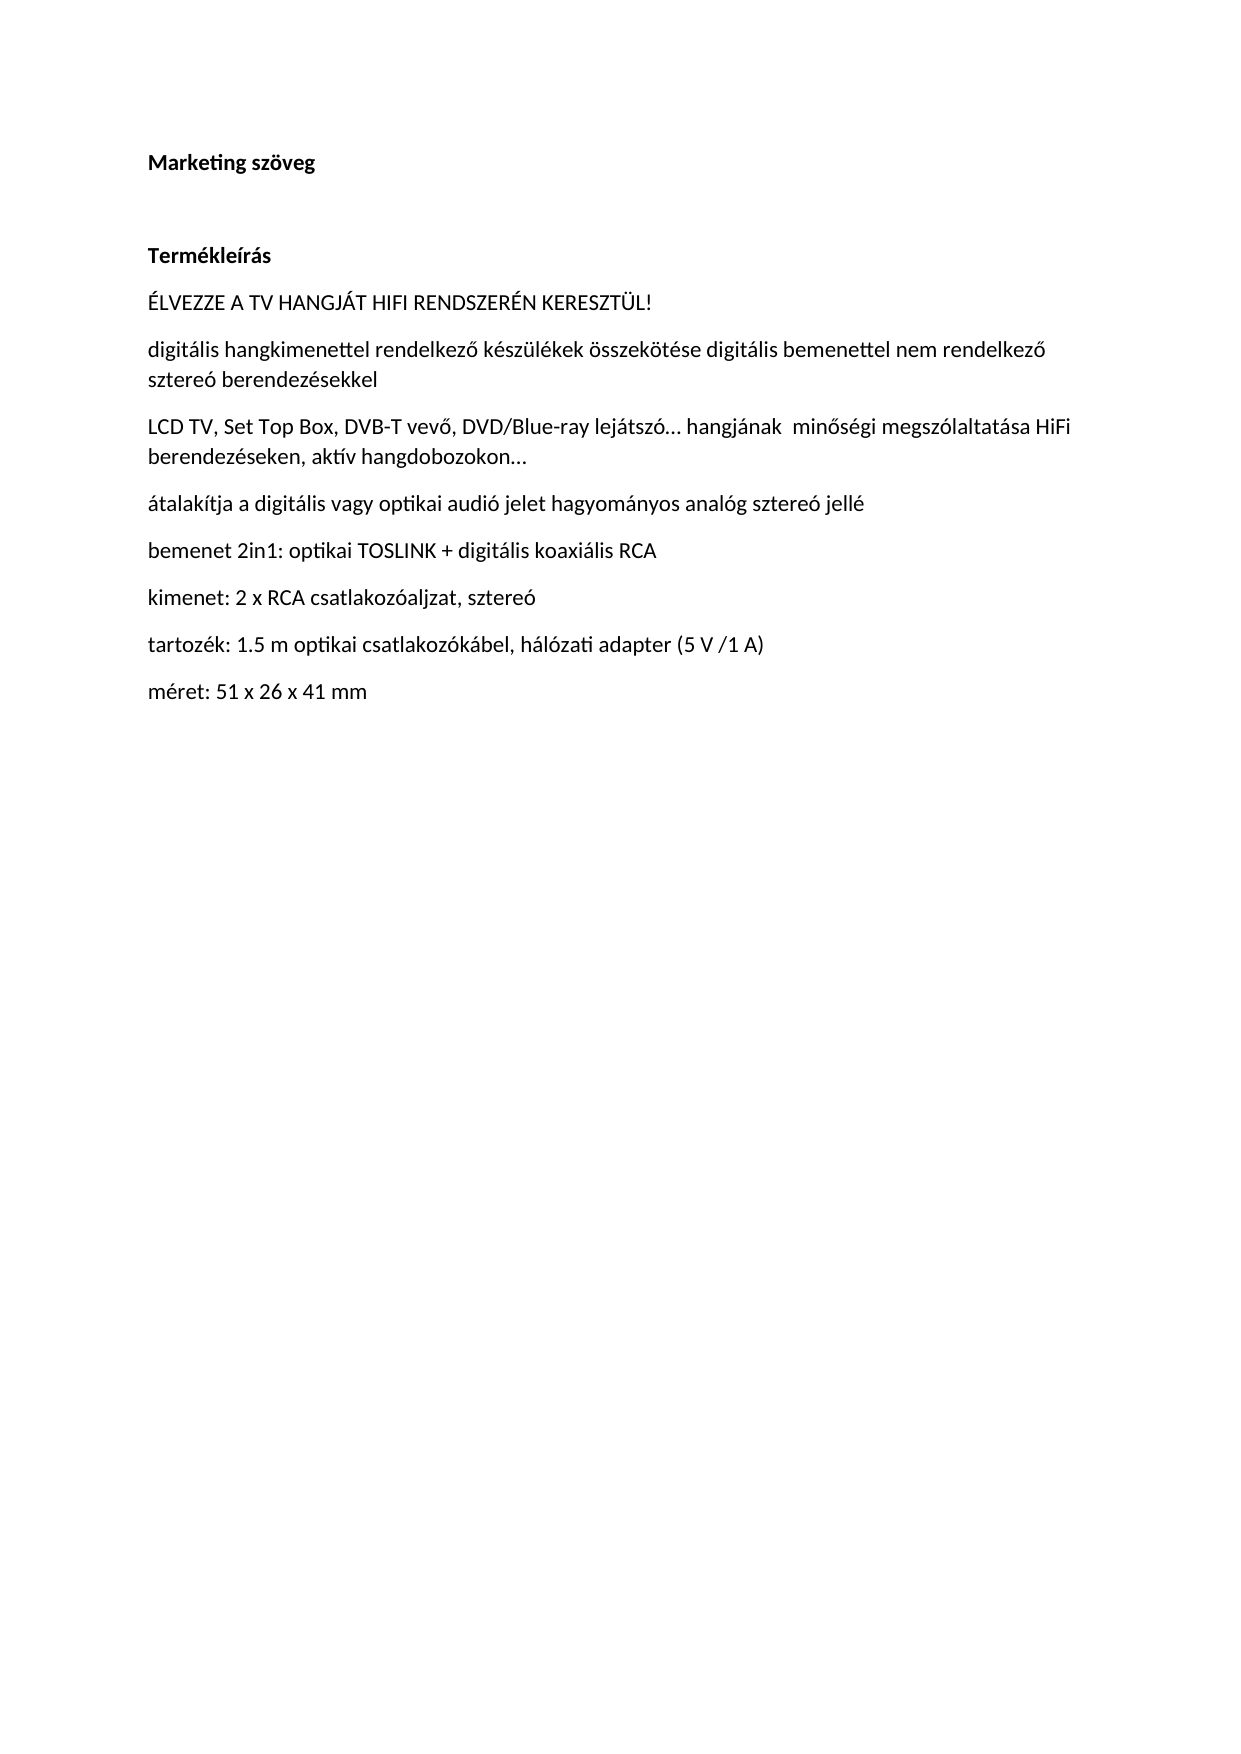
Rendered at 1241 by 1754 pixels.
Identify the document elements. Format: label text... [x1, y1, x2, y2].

text tartozék: 1.5 m optikai csatlakozókábel, hálózati adapter (5 V /1 A) [148, 630, 1093, 658]
text bemenet 2in1: optikai TOSLINK + digitális koaxiális RCA [148, 536, 1093, 564]
text átalakítja a digitális vagy optikai audió jelet hagyományos analóg sztereó jellé [148, 489, 1093, 517]
text kimenet: 2 x RCA csatlakozóaljzat, sztereó [148, 583, 1093, 611]
text digitális hangkimenettel rendelkező készülékek összekötése digitális bemenettel nem rendelkező sztereó berendezésekkel [148, 335, 1093, 393]
text Marketing szöveg [148, 148, 1093, 176]
text ÉLVEZZE A TV HANGJÁT HIFI RENDSZERÉN KERESZTÜL! [148, 288, 1093, 316]
text LCD TV, Set Top Box, DVB-T vevő, DVD/Blue-ray lejátszó… hangjának minőségi megszólaltatása HiFi berendezéseken, aktív hangdobozokon… [148, 412, 1093, 470]
text méret: 51 x 26 x 41 mm [148, 677, 1093, 705]
text Termékleírás [148, 241, 1093, 269]
